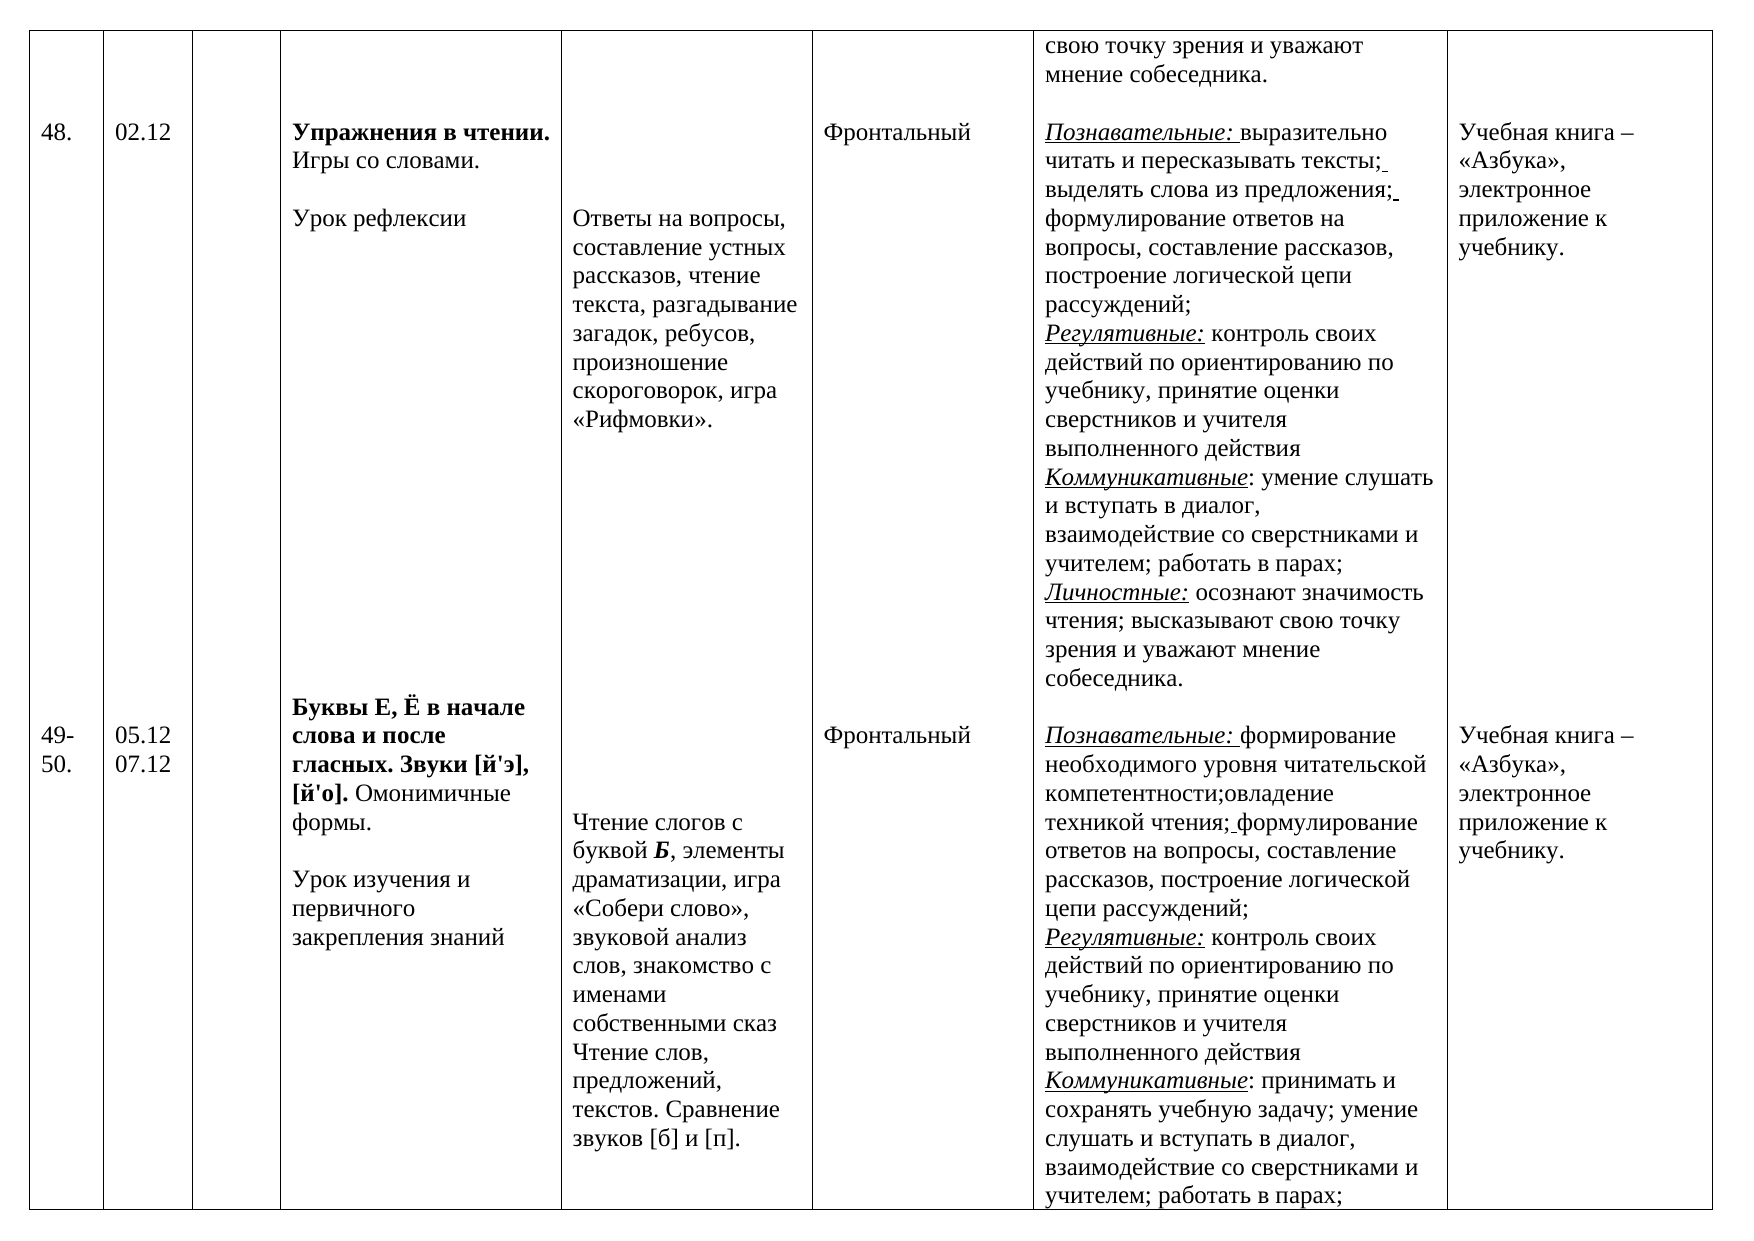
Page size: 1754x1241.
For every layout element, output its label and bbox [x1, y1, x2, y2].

table_cell [193, 31, 280, 1209]
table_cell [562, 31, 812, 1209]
table_cell [813, 31, 1033, 1209]
table_cell [1448, 31, 1712, 1209]
table_cell [281, 31, 561, 1209]
table_cell [30, 31, 103, 1209]
table_cell [104, 31, 192, 1209]
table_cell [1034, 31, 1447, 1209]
